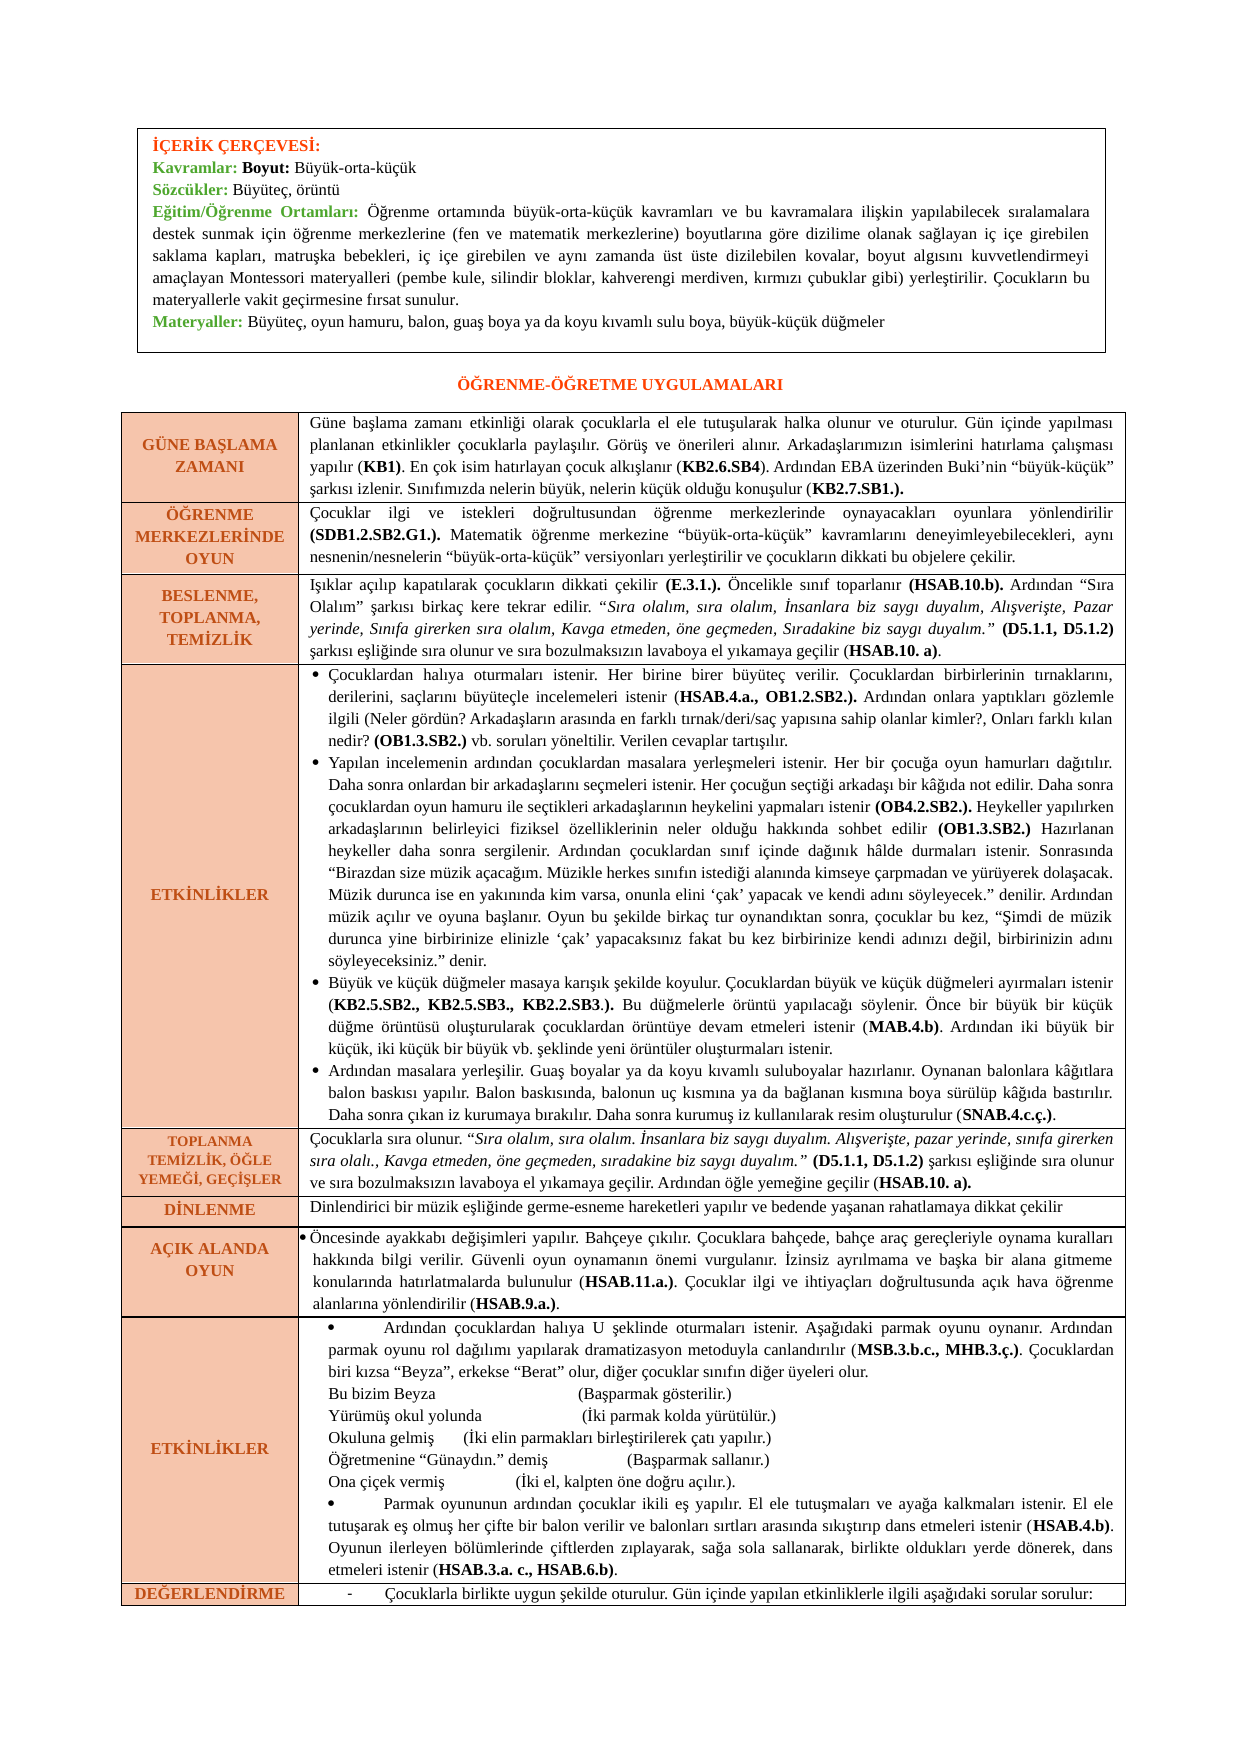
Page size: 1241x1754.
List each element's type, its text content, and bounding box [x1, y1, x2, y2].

table_header GÜNE BAŞLAMA ZAMANI [122, 413, 298, 502]
table_cell Öncesinde ayakkabı değişimleri yapılır. Bahçeye çıkılır. Çocuklara bahçede, bahçe araç gereçleriyle oynama kuralları hakkında bilgi verilir. Güvenli oyun oynamanın önemi vurgulanır. İzinsiz ayrılmama ve başka bir alana gitmeme konularında hatırlatmalarda bulunulur (HSAB.11.a.). Çocuklar ilgi ve ihtiyaçları doğrultusunda açık hava öğrenme alanlarına yönlendirilir (HSAB.9.a.). [299, 1228, 1125, 1316]
table_cell TOPLANMA TEMİZLİK, ÖĞLE YEMEĞİ, GEÇİŞLER [122, 1129, 298, 1196]
table_header Güne başlama zamanı etkinliği olarak çocuklarla el ele tutuşularak halka olunur ve oturulur. Gün içinde yapılması planlanan etkinlikler çocuklarla paylaşılır. Görüş ve önerileri alınır. Arkadaşlarımızın isimlerini hatırlama çalışması yapılır (KB1). En çok isim hatırlayan çocuk alkışlanır (KB2.6.SB4). Ardından EBA üzerinden Buki’nin “büyük-küçük” şarkısı izlenir. Sınıfımızda nelerin büyük, nelerin küçük olduğu konuşulur (KB2.7.SB1.). [299, 413, 1125, 502]
table_cell ETKİNLİKLER [122, 665, 298, 1127]
table_cell ÖĞRENME MERKEZLERİNDE OYUN [122, 503, 298, 573]
table_cell Çocuklarla sıra olunur. “Sıra olalım, sıra olalım. İnsanlara biz saygı duyalım. Alışverişte, pazar yerinde, sınıfa girerken sıra olalı., Kavga etmeden, öne geçmeden, sıradakine biz saygı duyalım.” (D5.1.1, D5.1.2) şarkısı eşliğinde sıra olunur ve sıra bozulmaksızın lavaboya el yıkamaya geçilir. Ardından öğle yemeğine geçilir (HSAB.10. a). [299, 1129, 1125, 1196]
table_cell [299, 1584, 1125, 1605]
table_cell AÇIK ALANDA OYUN [122, 1228, 298, 1316]
table_cell Çocuklar ilgi ve istekleri doğrultusundan öğrenme merkezlerinde oynayacakları oyunlara yönlendirilir (SDB1.2.SB2.G1.). Matematik öğrenme merkezine “büyük-orta-küçük” kavramlarını deneyimleyebilecekleri, aynı nesnenin/nesnelerin “büyük-orta-küçük” versiyonları yerleştirilir ve çocukların dikkati bu objelere çekilir. [299, 503, 1125, 573]
table_cell BESLENME, TOPLANMA, TEMİZLİK [122, 575, 298, 663]
table_cell Çocuklardan halıya oturmaları istenir. Her birine birer büyüteç verilir. Çocuklardan birbirlerinin tırnaklarını, derilerini, saçlarını büyüteçle incelemeleri istenir (HSAB.4.a., OB1.2.SB2.). Ardından onlara yaptıkları gözlemle ilgili (Neler gördün? Arkadaşların arasında en farklı tırnak/deri/saç yapısına sahip olanlar kimler?, Onları farklı kılan nedir? (OB1.3.SB2.) vb. soruları yöneltilir. Verilen cevaplar tartışılır. Yapılan incelemenin ardından çocuklardan masalara yerleşmeleri istenir. Her bir çocuğa oyun hamurları dağıtılır. Daha sonra onlardan bir arkadaşlarını seçmeleri istenir. Her çocuğun seçtiği arkadaşı bir kâğıda not edilir. Daha sonra çocuklardan oyun hamuru ile seçtikleri arkadaşlarının heykelini yapmaları istenir (OB4.2.SB2.). Heykeller yapılırken arkadaşlarının belirleyici fiziksel özelliklerinin neler olduğu hakkında sohbet edilir (OB1.3.SB2.) Hazırlanan heykeller daha sonra sergilenir. Ardından çocuklardan sınıf içinde dağınık hâlde durmaları istenir. Sonrasında “Birazdan size müzik açacağım. Müzikle herkes sınıfın istediği alanında kimseye çarpmadan ve yürüyerek dolaşacak. Müzik durunca ise en yakınında kim varsa, onunla elini ‘çak’ yapacak ve kendi adını söyleyecek.” denilir. Ardından müzik açılır ve oyuna başlanır. Oyun bu şekilde birkaç tur oynandıktan sonra, çocuklar bu kez, “Şimdi de müzik durunca yine birbirinize elinizle ‘çak’ yapacaksınız fakat bu kez birbirinize kendi adınızı değil, birbirinizin adını söyleyeceksiniz.” denir. Büyük ve küçük düğmeler masaya karışık şekilde koyulur. Çocuklardan büyük ve küçük düğmeleri ayırmaları istenir (KB2.5.SB2., KB2.5.SB3., KB2.2.SB3.). Bu düğmelerle örüntü yapılacağı söylenir. Önce bir büyük bir küçük düğme örüntüsü oluşturularak çocuklardan örüntüye devam etmeleri istenir (MAB.4.b). Ardından iki büyük bir küçük, iki küçük bir büyük vb. şeklinde yeni örüntüler oluşturmaları istenir. Ardından masalara yerleşilir. Guaş boyalar ya da koyu kıvamlı suluboyalar hazırlanır. Oynanan balonlara kâğıtlara balon baskısı yapılır. Balon baskısında, balonun uç kısmına ya da bağlanan kısmına boya sürülüp kâğıda bastırılır. Daha sonra çıkan iz kurumaya bırakılır. Daha sonra kurumuş iz kullanılarak resim oluşturulur (SNAB.4.c.ç.). [299, 665, 1125, 1127]
table_cell DİNLENME [122, 1197, 298, 1226]
table_cell Ardından çocuklardan halıya U şeklinde oturmaları istenir. Aşağıdaki parmak oyunu oynanır. Ardından parmak oyunu rol dağılımı yapılarak dramatizasyon metoduyla canlandırılır (MSB.3.b.c., MHB.3.ç.). Çocuklardan biri kızsa “Beyza”, erkekse “Berat” olur, diğer çocuklar sınıfın diğer üyeleri olur. Bu bizim Beyza (Başparmak gösterilir.) Yürümüş okul yolunda (İki parmak kolda yürütülür.) Okuluna gelmiş (İki elin parmakları birleştirilerek çatı yapılır.) Öğretmenine “Günaydın.” demiş (Başparmak sallanır.) Ona çiçek vermiş (İki el, kalpten öne doğru açılır.). Parmak oyununun ardından çocuklar ikili eş yapılır. El ele tutuşmaları ve ayağa kalkmaları istenir. El ele tutuşarak eş olmuş her çifte bir balon verilir ve balonları sırtları arasında sıkıştırıp dans etmeleri istenir (HSAB.4.b). Oyunun ilerleyen bölümlerinde çiftlerden zıplayarak, sağa sola sallanarak, birlikte oldukları yerde dönerek, dans etmeleri istenir (HSAB.3.a. c., HSAB.6.b). [299, 1318, 1125, 1582]
text ÖĞRENME-ÖĞRETME UYGULAMALARI [148, 375, 1093, 394]
table_cell DEĞERLENDİRME [122, 1584, 298, 1605]
table_cell Dinlendirici bir müzik eşliğinde germe-esneme hareketleri yapılır ve bedende yaşanan rahatlamaya dikkat çekilir [299, 1197, 1125, 1226]
table_cell ETKİNLİKLER [122, 1318, 298, 1582]
table_cell Işıklar açılıp kapatılarak çocukların dikkati çekilir (E.3.1.). Öncelikle sınıf toparlanır (HSAB.10.b). Ardından “Sıra Olalım” şarkısı birkaç kere tekrar edilir. “Sıra olalım, sıra olalım, İnsanlara biz saygı duyalım, Alışverişte, Pazar yerinde, Sınıfa girerken sıra olalım, Kavga etmeden, öne geçmeden, Sıradakine biz saygı duyalım.” (D5.1.1, D5.1.2) şarkısı eşliğinde sıra olunur ve sıra bozulmaksızın lavaboya el yıkamaya geçilir (HSAB.10. a). [299, 575, 1125, 663]
